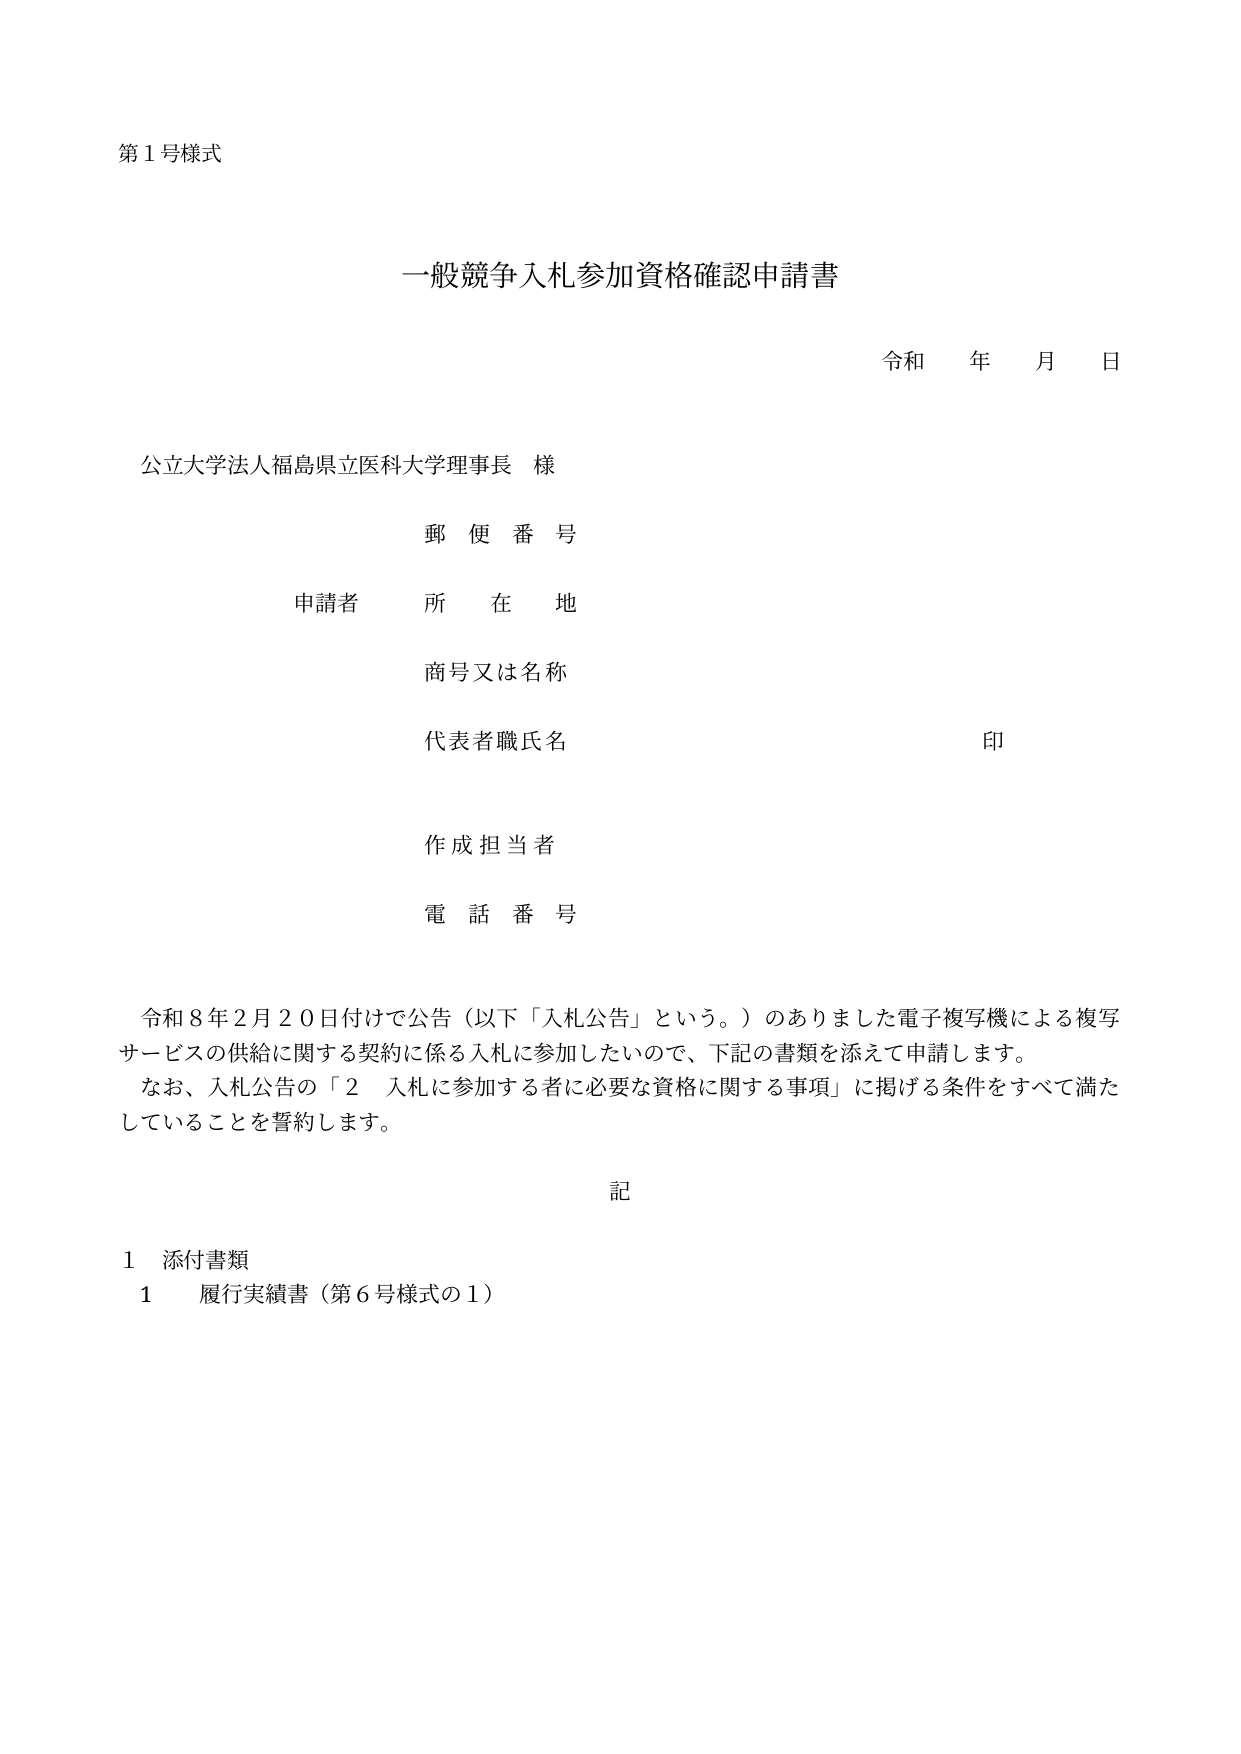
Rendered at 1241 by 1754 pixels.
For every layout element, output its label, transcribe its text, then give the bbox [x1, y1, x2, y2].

text 公立大学法人福島県立医科大学理事長 様 [118, 446, 1122, 481]
text 商号又は名称 [118, 654, 1122, 688]
list 履行実績書（第６号様式の１） [140, 1276, 1122, 1311]
text なお、入札公告の「２ 入札に参加する者に必要な資格に関する事項」に掲げる条件をすべて満たしていることを誓約します。 [118, 1069, 1122, 1138]
text 作成担当者 [118, 827, 1122, 861]
text 第１号様式 [118, 135, 1122, 169]
text 申請者 所 在 地 [118, 584, 1122, 619]
text １ 添付書類 [118, 1242, 1122, 1276]
text 令和 年 月 日 [118, 342, 1122, 377]
text 郵 便 番 号 [118, 515, 1122, 550]
text 電 話 番 号 [118, 896, 1122, 930]
text 令和８年２月２０日付けで公告（以下「入札公告」という。）のありました電子複写機による複写サービスの供給に関する契約に係る入札に参加したいので、下記の書類を添えて申請します。 [118, 999, 1122, 1069]
text 一般競争入札参加資格確認申請書 [118, 239, 1122, 308]
subtitle 記 [118, 1172, 1122, 1207]
text 代表者職氏名 印 [118, 723, 1122, 757]
